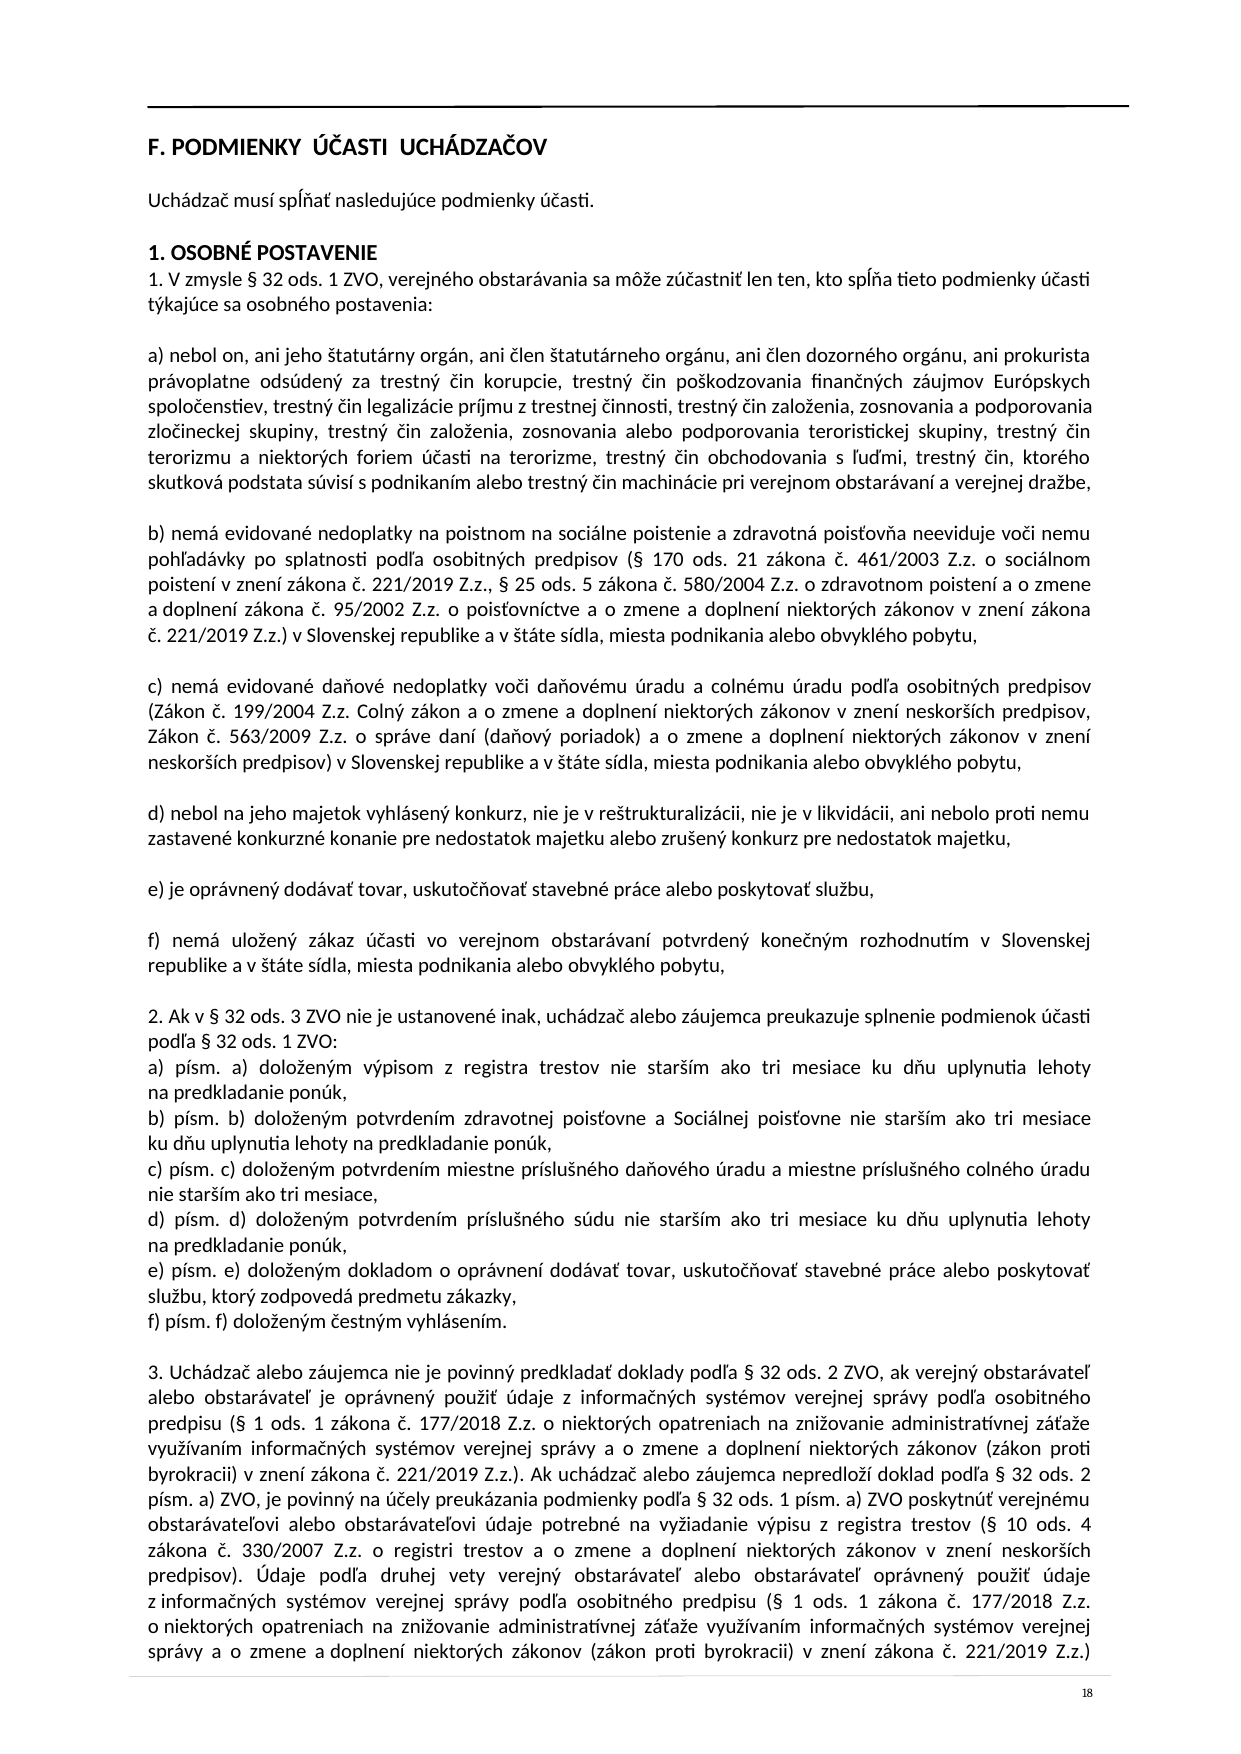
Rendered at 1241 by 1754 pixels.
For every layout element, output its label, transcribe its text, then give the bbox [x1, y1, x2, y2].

text d) písm. d) doloženým potvrdením príslušného súdu nie starším ako tri mesiace ku dňu uplynutia lehoty na predkladanie ponúk, [148, 1207, 1092, 1257]
text 1. OSOBNÉ POSTAVENIE [148, 238, 1092, 266]
text 1. V zmysle § 32 ods. 1 ZVO, verejného obstarávania sa môže zúčastniť len ten, kto spĺňa tieto podmienky účasti týkajúce sa osobného postavenia: [148, 266, 1092, 317]
text a) písm. a) doloženým výpisom z registra trestov nie starším ako tri mesiace ku dňu uplynutia lehoty na predkladanie ponúk, [148, 1054, 1092, 1105]
text c) nemá evidované daňové nedoplatky voči daňovému úradu a colnému úradu podľa osobitných predpisov (Zákon č. 199/2004 Z.z. Colný zákon a o zmene a doplnení niektorých zákonov v znení neskorších predpisov, Zákon č. 563/2009 Z.z. o správe daní (daňový poriadok) a o zmene a doplnení niektorých zákonov v znení neskorších predpisov) v Slovenskej republike a v štáte sídla, miesta podnikania alebo obvyklého pobytu, [148, 673, 1092, 774]
text e) je oprávnený dodávať tovar, uskutočňovať stavebné práce alebo poskytovať službu, [148, 876, 1092, 902]
text a) nebol on, ani jeho štatutárny orgán, ani člen štatutárneho orgánu, ani člen dozorného orgánu, ani prokurista právoplatne odsúdený za trestný čin korupcie, trestný čin poškodzovania finančných záujmov Európskych spoločenstiev, trestný čin legalizácie príjmu z trestnej činnosti, trestný čin založenia, zosnovania a podporovania zločineckej skupiny, trestný čin založenia, zosnovania alebo podporovania teroristickej skupiny, trestný čin terorizmu a niektorých foriem účasti na terorizme, trestný čin obchodovania s ľuďmi, trestný čin, ktorého skutková podstata súvisí s podnikaním alebo trestný čin machinácie pri verejnom obstarávaní a verejnej dražbe, [148, 342, 1092, 495]
text Uchádzač musí spĺňať nasledujúce podmienky účasti. [148, 187, 1092, 213]
text b) písm. b) doloženým potvrdením zdravotnej poisťovne a Sociálnej poisťovne nie starším ako tri mesiace ku dňu uplynutia lehoty na predkladanie ponúk, [148, 1105, 1092, 1156]
text f) nemá uložený zákaz účasti vo verejnom obstarávaní potvrdený konečným rozhodnutím v Slovenskej republike a v štáte sídla, miesta podnikania alebo obvyklého pobytu, [148, 927, 1092, 978]
text f) písm. f) doloženým čestným vyhlásením. [148, 1308, 1092, 1334]
text b) nemá evidované nedoplatky na poistnom na sociálne poistenie a zdravotná poisťovňa neeviduje voči nemu pohľadávky po splatnosti podľa osobitných predpisov (§ 170 ods. 21 zákona č. 461/2003 Z.z. o sociálnom poistení v znení zákona č. 221/2019 Z.z., § 25 ods. 5 zákona č. 580/2004 Z.z. o zdravotnom poistení a o zmene a doplnení zákona č. 95/2002 Z.z. o poisťovníctve a o zmene a doplnení niektorých zákonov v znení zákona č. 221/2019 Z.z.) v Slovenskej republike a v štáte sídla, miesta podnikania alebo obvyklého pobytu, [148, 520, 1092, 647]
text F. PODMIENKY ÚČASTI UCHÁDZAČOV [148, 131, 1092, 162]
text c) písm. c) doloženým potvrdením miestne príslušného daňového úradu a miestne príslušného colného úradu nie starším ako tri mesiace, [148, 1156, 1092, 1207]
text e) písm. e) doloženým dokladom o oprávnení dodávať tovar, uskutočňovať stavebné práce alebo poskytovať službu, ktorý zodpovedá predmetu zákazky, [148, 1257, 1092, 1308]
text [148, 1359, 1092, 1664]
text 2. Ak v § 32 ods. 3 ZVO nie je ustanovené inak, uchádzač alebo záujemca preukazuje splnenie podmienok účasti podľa § 32 ods. 1 ZVO: [148, 1003, 1092, 1054]
text d) nebol na jeho majetok vyhlásený konkurz, nie je v reštrukturalizácii, nie je v likvidácii, ani nebolo proti nemu zastavené konkurzné konanie pre nedostatok majetku alebo zrušený konkurz pre nedostatok majetku, [148, 800, 1092, 851]
